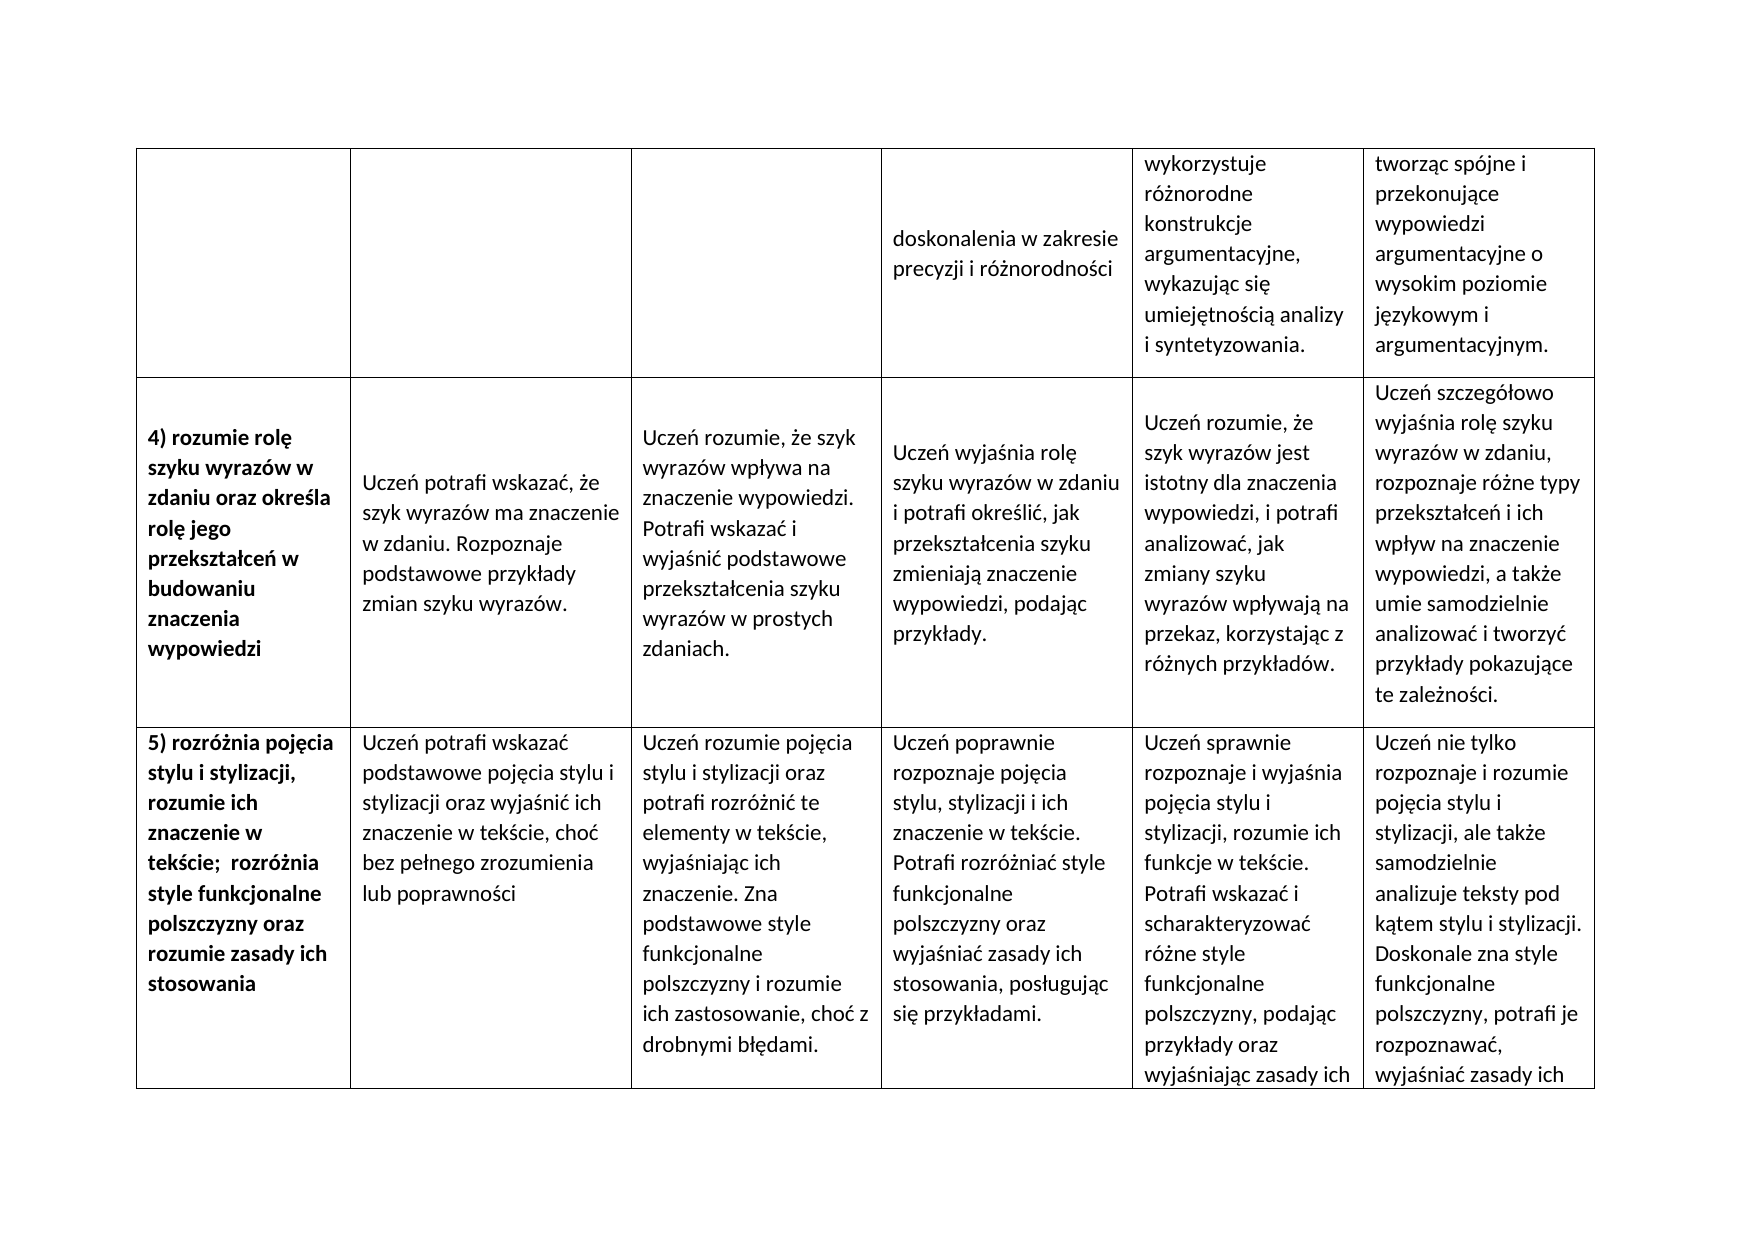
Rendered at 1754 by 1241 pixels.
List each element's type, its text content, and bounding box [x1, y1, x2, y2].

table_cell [1364, 728, 1594, 1088]
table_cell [351, 728, 631, 1088]
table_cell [137, 149, 350, 377]
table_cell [351, 149, 631, 377]
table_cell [882, 149, 1132, 377]
table_cell Uczeń potrafi wskazać, że szyk wyrazów ma znaczenie w zdaniu. Rozpoznaje podstawowe przykłady zmian szyku wyrazów. [351, 378, 631, 727]
table_cell Uczeń rozumie, że szyk wyrazów jest istotny dla znaczenia wypowiedzi, i potrafi analizować, jak zmiany szyku wyrazów wpływają na przekaz, korzystając z różnych przykładów. [1133, 378, 1363, 727]
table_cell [1364, 149, 1594, 377]
table_cell 4) rozumie rolę szyku wyrazów w zdaniu oraz określa rolę jego przekształceń w budowaniu znaczenia wypowiedzi [137, 378, 350, 727]
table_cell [882, 728, 1132, 1088]
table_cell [1133, 149, 1363, 377]
table_cell Uczeń rozumie, że szyk wyrazów wpływa na znaczenie wypowiedzi. Potrafi wskazać i wyjaśnić podstawowe przekształcenia szyku wyrazów w prostych zdaniach. [632, 378, 881, 727]
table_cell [632, 728, 881, 1088]
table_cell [137, 728, 350, 1088]
table_cell Uczeń wyjaśnia rolę szyku wyrazów w zdaniu i potrafi określić, jak przekształcenia szyku zmieniają znaczenie wypowiedzi, podając przykłady. [882, 378, 1132, 727]
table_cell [1133, 728, 1363, 1088]
table_cell Uczeń szczegółowo wyjaśnia rolę szyku wyrazów w zdaniu, rozpoznaje różne typy przekształceń i ich wpływ na znaczenie wypowiedzi, a także umie samodzielnie analizować i tworzyć przykłady pokazujące te zależności. [1364, 378, 1594, 727]
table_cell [632, 149, 881, 377]
